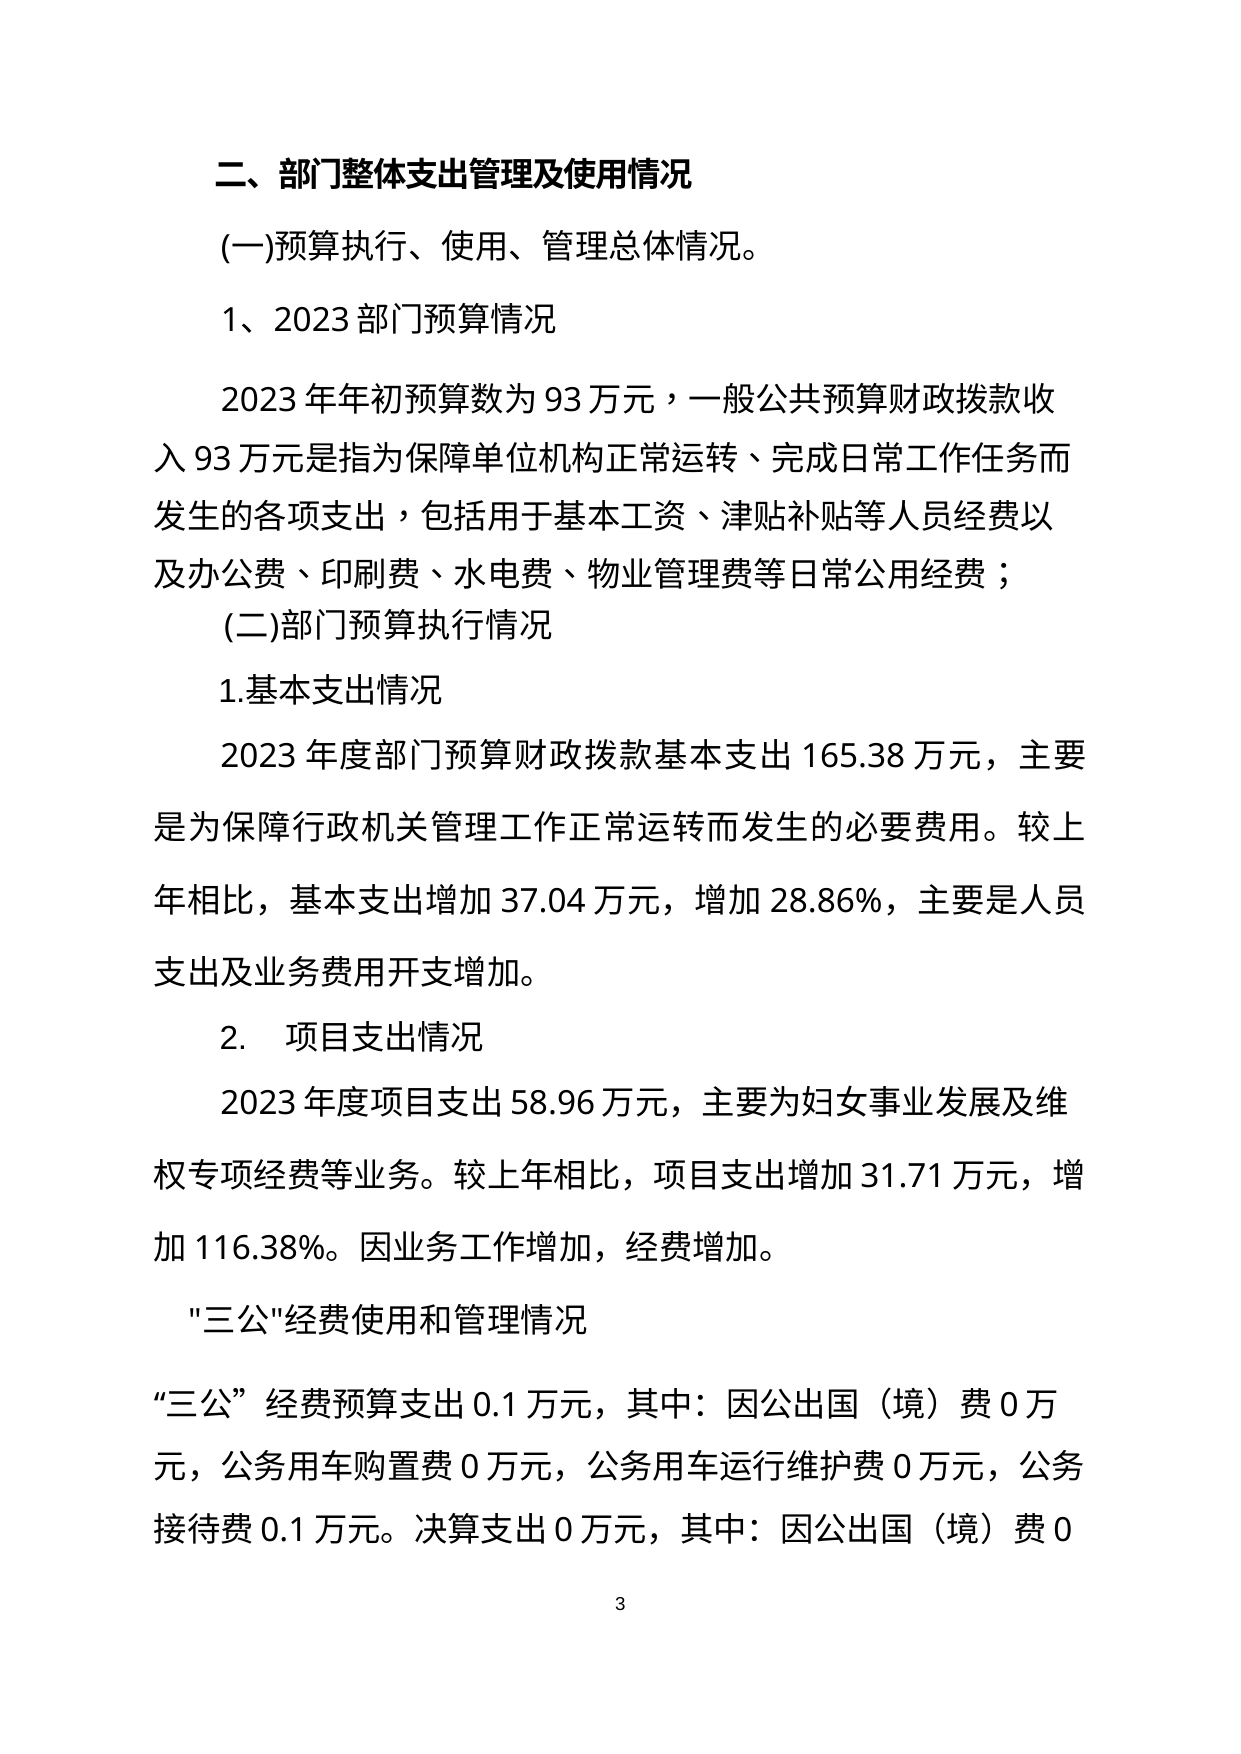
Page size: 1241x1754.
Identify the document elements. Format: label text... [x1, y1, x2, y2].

text 2023年度部门预算财政拨款基本支出165.38万元，主要是为保障行政机关管理工作正常运转而发生的必要费用。较上年相比，基本支出增加37.04万元，增加28.86%，主要是人员支出及业务费用开支增加。 [153, 729, 1087, 994]
list 项目支出情况 [153, 1018, 1087, 1057]
text 2023年年初预算数为93万元，一般公共预算财政拨款收入93万元是指为保障单位机构正常运转、完成日常工作任务而发生的各项支出，包括用于基本工资、津贴补贴等人员经费以及办公费、印刷费、水电费、物业管理费等日常公用经费； [153, 365, 1087, 598]
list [153, 1366, 1087, 1553]
text 2023年度项目支出58.96万元，主要为妇女事业发展及维权专项经费等业务。较上年相比，项目支出增加31.71万元，增加116.38%。因业务工作增加，经费增加。 [153, 1076, 1087, 1269]
text 1.基本支出情况 [153, 671, 1087, 709]
text (二)部门预算执行情况 [153, 598, 1087, 647]
text (一)预算执行、使用、管理总体情况。 [153, 220, 1087, 268]
text 1、2023部门预算情况 [153, 292, 1087, 341]
text 二、部门整体支出管理及使用情况 [153, 148, 1087, 196]
list "三公"经费使用和管理情况 [153, 1293, 1087, 1342]
